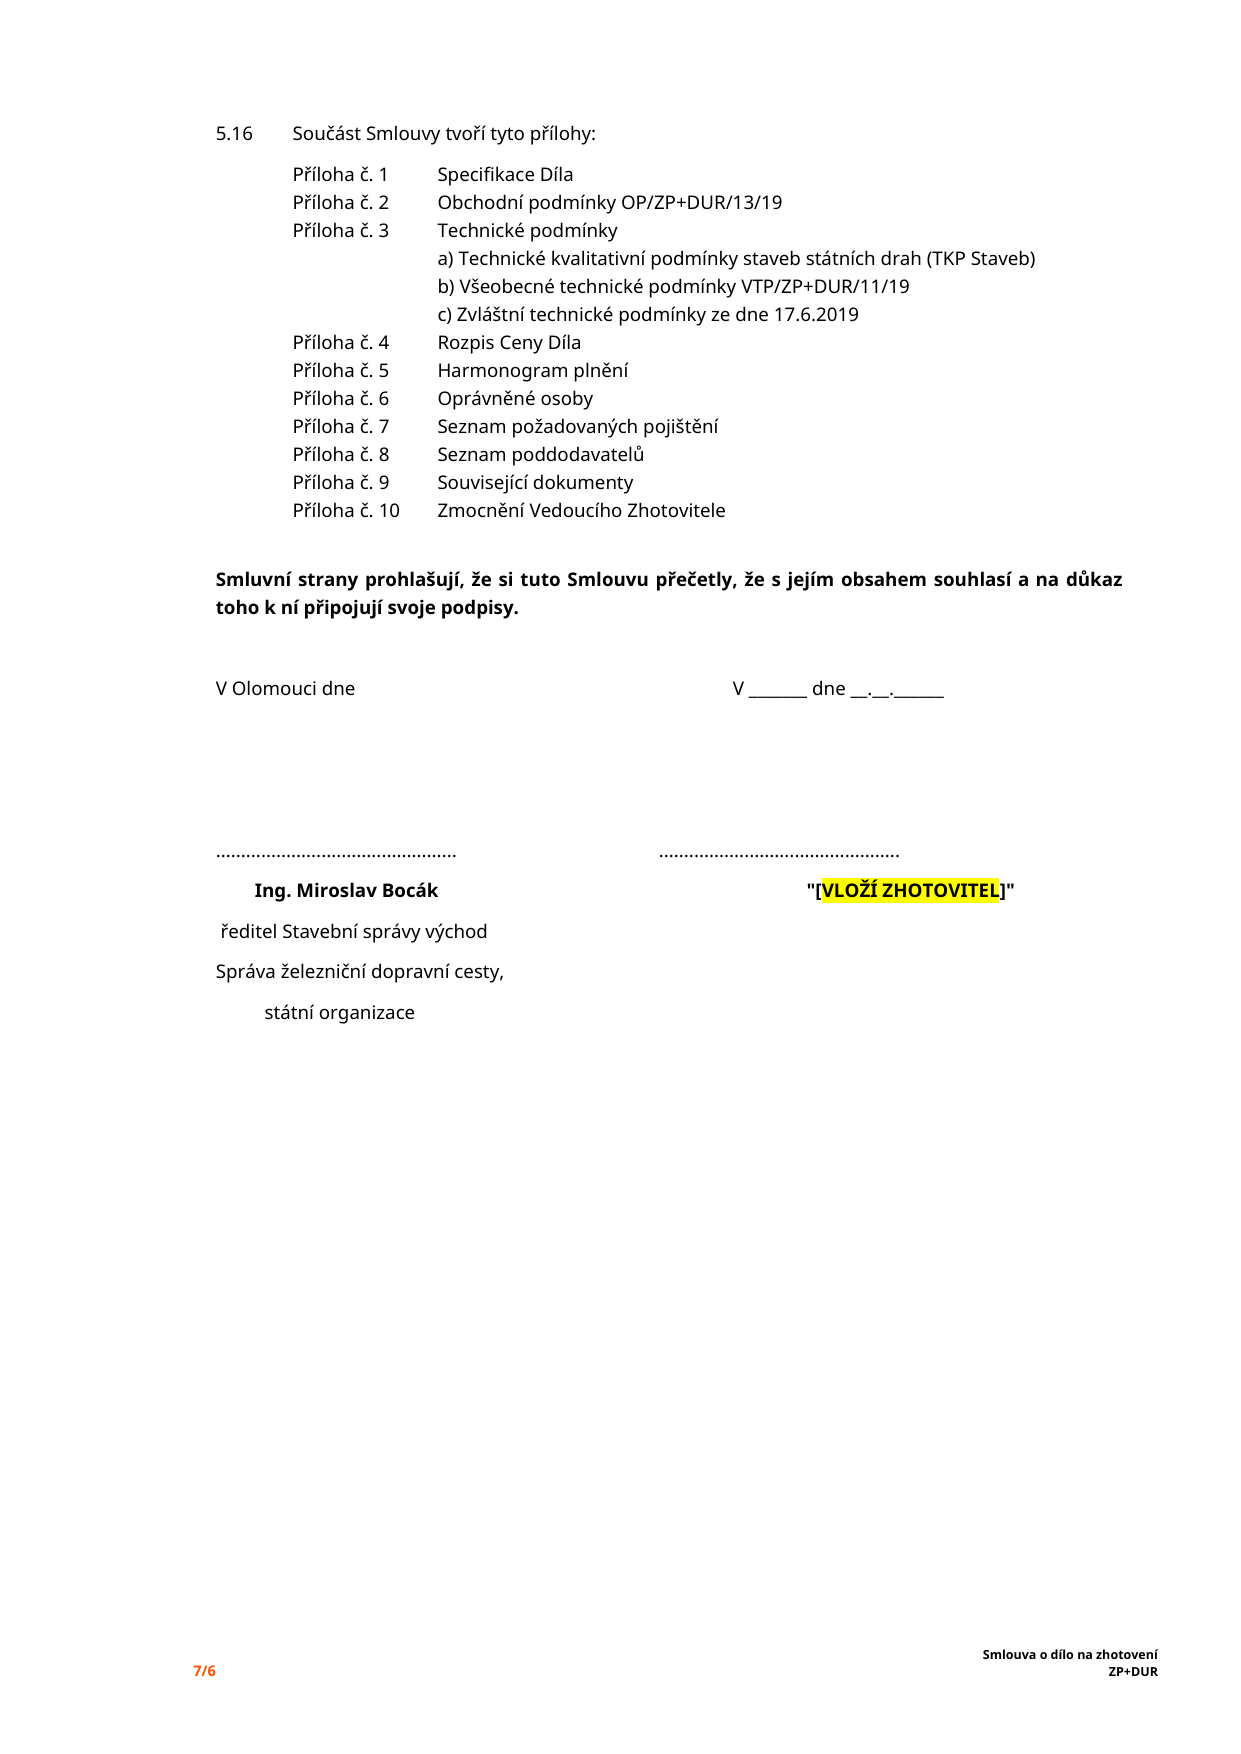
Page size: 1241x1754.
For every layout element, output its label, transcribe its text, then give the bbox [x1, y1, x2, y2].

text Příloha č. 5 Harmonogram plnění [292, 357, 1122, 383]
text Příloha č. 2 Obchodní podmínky OP/ZP+DUR/13/19 [292, 189, 1122, 215]
text Příloha č. 3 Technické podmínky [292, 217, 1122, 243]
text Příloha č. 1 Specifikace Díla [292, 161, 1122, 187]
text Příloha č. 7 Seznam požadovaných pojištění [292, 413, 1122, 439]
text Příloha č. 8 Seznam poddodavatelů [292, 441, 1122, 467]
text a) Technické kvalitativní podmínky staveb státních drah (TKP Staveb) [437, 245, 1122, 271]
text Příloha č. 9 Související dokumenty [292, 469, 1122, 495]
text Příloha č. 6 Oprávněné osoby [292, 385, 1122, 411]
text Příloha č. 4 Rozpis Ceny Díla [292, 329, 1122, 355]
text V Olomouci dne V _______ dne __.__.______ [216, 675, 1122, 701]
text b) Všeobecné technické podmínky VTP/ZP+DUR/11/19 [437, 273, 1122, 299]
text ................................................ ................................................ [216, 837, 1122, 863]
text státní organizace [216, 999, 1122, 1025]
text Správa železniční dopravní cesty, [216, 959, 1122, 984]
text c) Zvláštní technické podmínky ze dne 17.6.2019 [437, 301, 1122, 327]
text Ing. Miroslav Bocák "[VLOŽÍ ZHOTOVITEL]" [999, 878, 1122, 903]
text Příloha č. 10 Zmocnění Vedoucího Zhotovitele [292, 497, 1122, 523]
text Ing. Miroslav Bocák "[VLOŽÍ ZHOTOVITEL]" [216, 878, 822, 903]
text Součást Smlouvy tvoří tyto přílohy: [216, 121, 1122, 146]
text Smluvní strany prohlašují, že si tuto Smlouvu přečetly, že s jejím obsahem souhlasí a na důkaz toho k ní připojují svoje podpisy. [216, 566, 1122, 619]
text ředitel Stavební správy východ [216, 918, 1122, 944]
